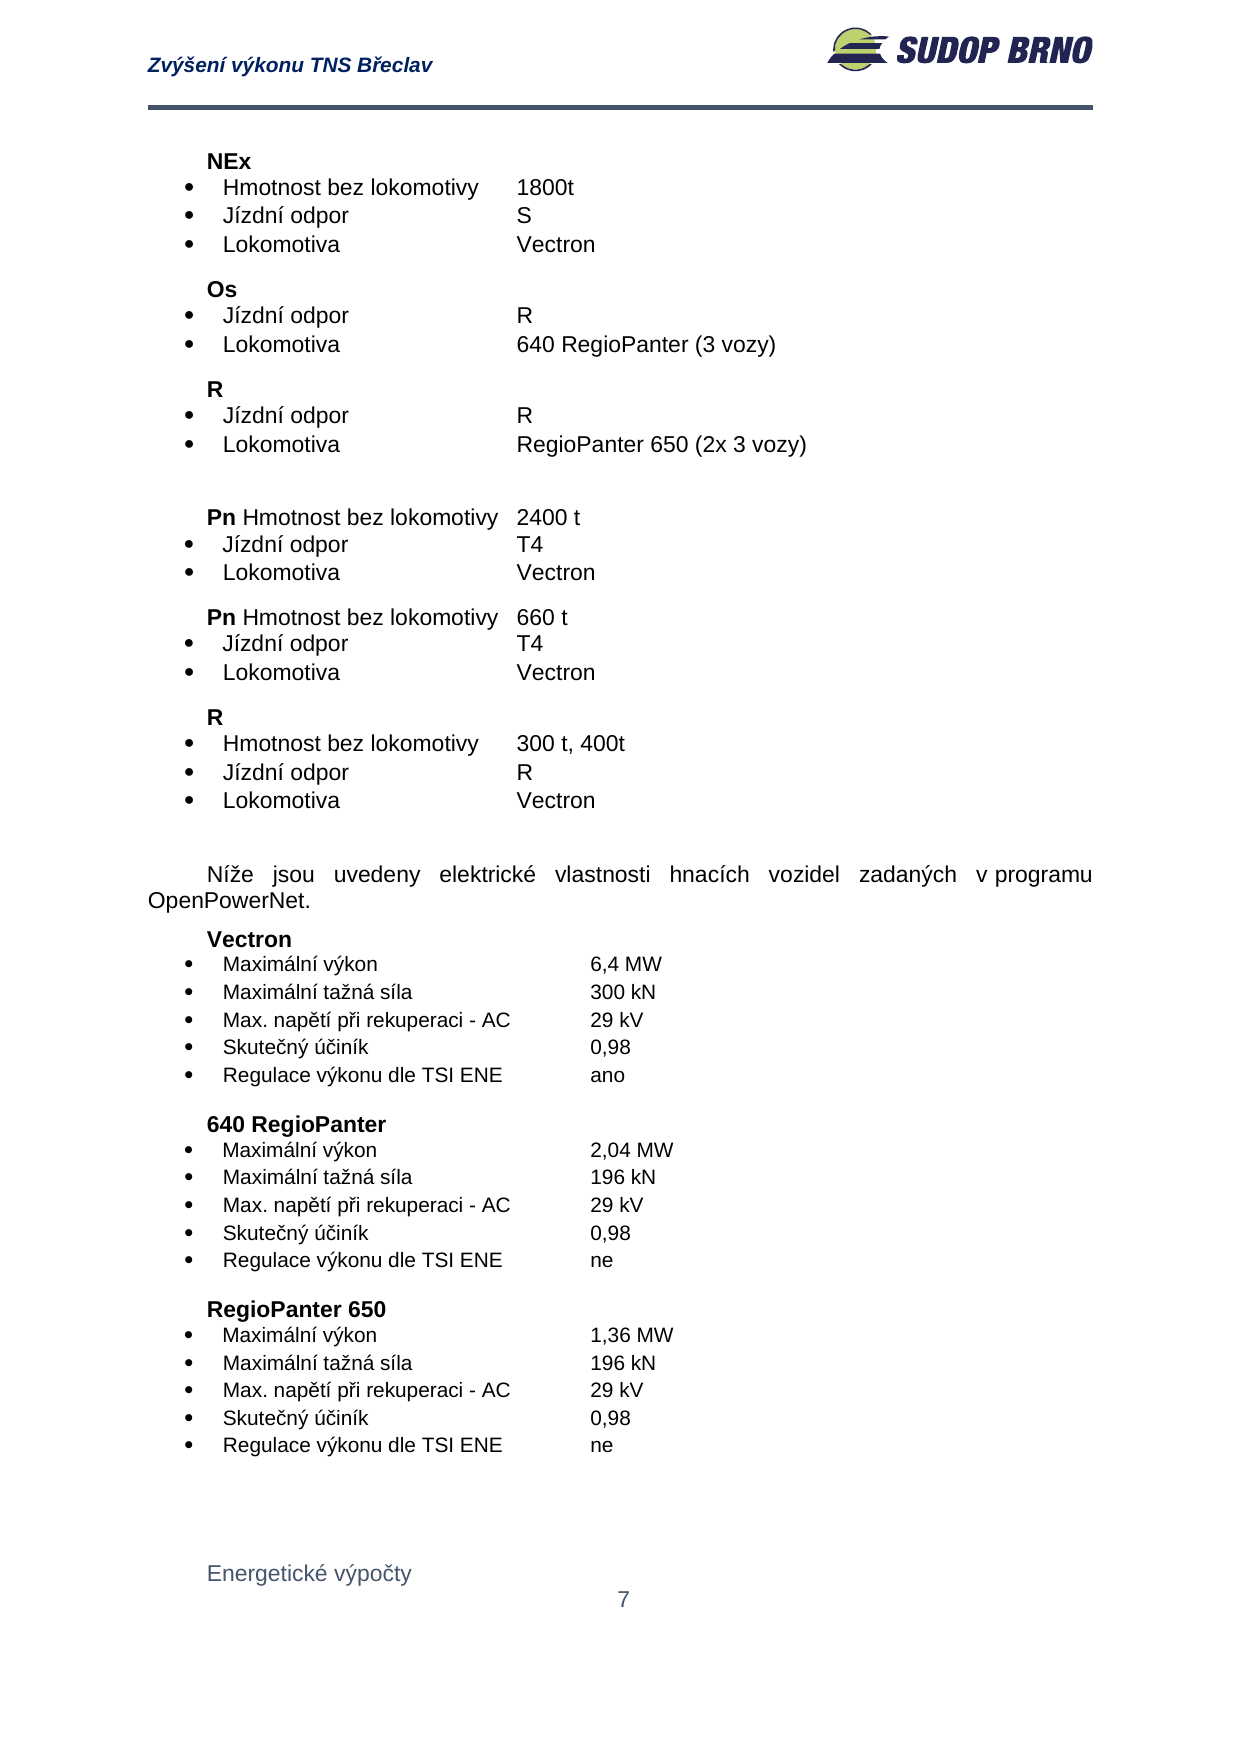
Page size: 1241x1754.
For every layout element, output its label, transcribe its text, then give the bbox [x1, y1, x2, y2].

text Os [148, 276, 1093, 302]
list Max. napětí při rekuperaci - AC 29 kV [185, 1007, 1093, 1032]
text R [148, 376, 1093, 402]
text Vectron [148, 926, 1093, 952]
list Hmotnost bez lokomotivy 300 t, 400t [185, 730, 1093, 757]
list Max. napětí při rekuperaci - AC 29 kV [185, 1193, 1093, 1217]
list Lokomotiva 640 RegioPanter (3 vozy) [185, 331, 1093, 357]
list Max. napětí při rekuperaci - AC 29 kV [185, 1378, 1093, 1402]
list Lokomotiva RegioPanter 650 (2x 3 vozy) [185, 431, 1093, 457]
list Lokomotiva Vectron [185, 659, 1093, 685]
list Regulace výkonu dle TSI ENE ano [185, 1063, 1093, 1087]
list Jízdní odpor R [185, 759, 1093, 785]
list Jízdní odpor T4 [185, 630, 1093, 657]
list Lokomotiva Vectron [185, 559, 1093, 585]
list Maximální výkon 1,36 MW [185, 1323, 1093, 1347]
list Jízdní odpor T4 [185, 531, 1093, 557]
list Maximální výkon 6,4 MW [185, 952, 1093, 976]
list Regulace výkonu dle TSI ENE ne [185, 1248, 1093, 1272]
text 640 RegioPanter [148, 1111, 1093, 1137]
list Hmotnost bez lokomotivy 1800t [185, 174, 1093, 200]
list Skutečný účiník 0,98 [185, 1035, 1093, 1059]
list Jízdní odpor R [185, 302, 1093, 329]
list Lokomotiva Vectron [185, 231, 1093, 257]
list Skutečný účiník 0,98 [185, 1220, 1093, 1244]
list Maximální výkon 2,04 MW [185, 1137, 1093, 1162]
list Skutečný účiník 0,98 [185, 1406, 1093, 1429]
list Maximální tažná síla 196 kN [185, 1350, 1093, 1374]
list Jízdní odpor R [185, 402, 1093, 428]
text Níže jsou uvedeny elektrické vlastnosti hnacích vozidel zadaných v programu OpenPowerNet. [148, 861, 1093, 913]
text Pn Hmotnost bez lokomotivy 660 t [148, 604, 1093, 630]
text NEx [148, 148, 1093, 174]
text Pn Hmotnost bez lokomotivy 2400 t [148, 504, 1093, 531]
list Maximální tažná síla 300 kN [185, 980, 1093, 1004]
list Regulace výkonu dle TSI ENE ne [185, 1433, 1093, 1457]
list Lokomotiva Vectron [185, 787, 1093, 813]
list Jízdní odpor S [185, 202, 1093, 229]
text R [148, 704, 1093, 730]
list Maximální tažná síla 196 kN [185, 1165, 1093, 1189]
text RegioPanter 650 [148, 1296, 1093, 1323]
